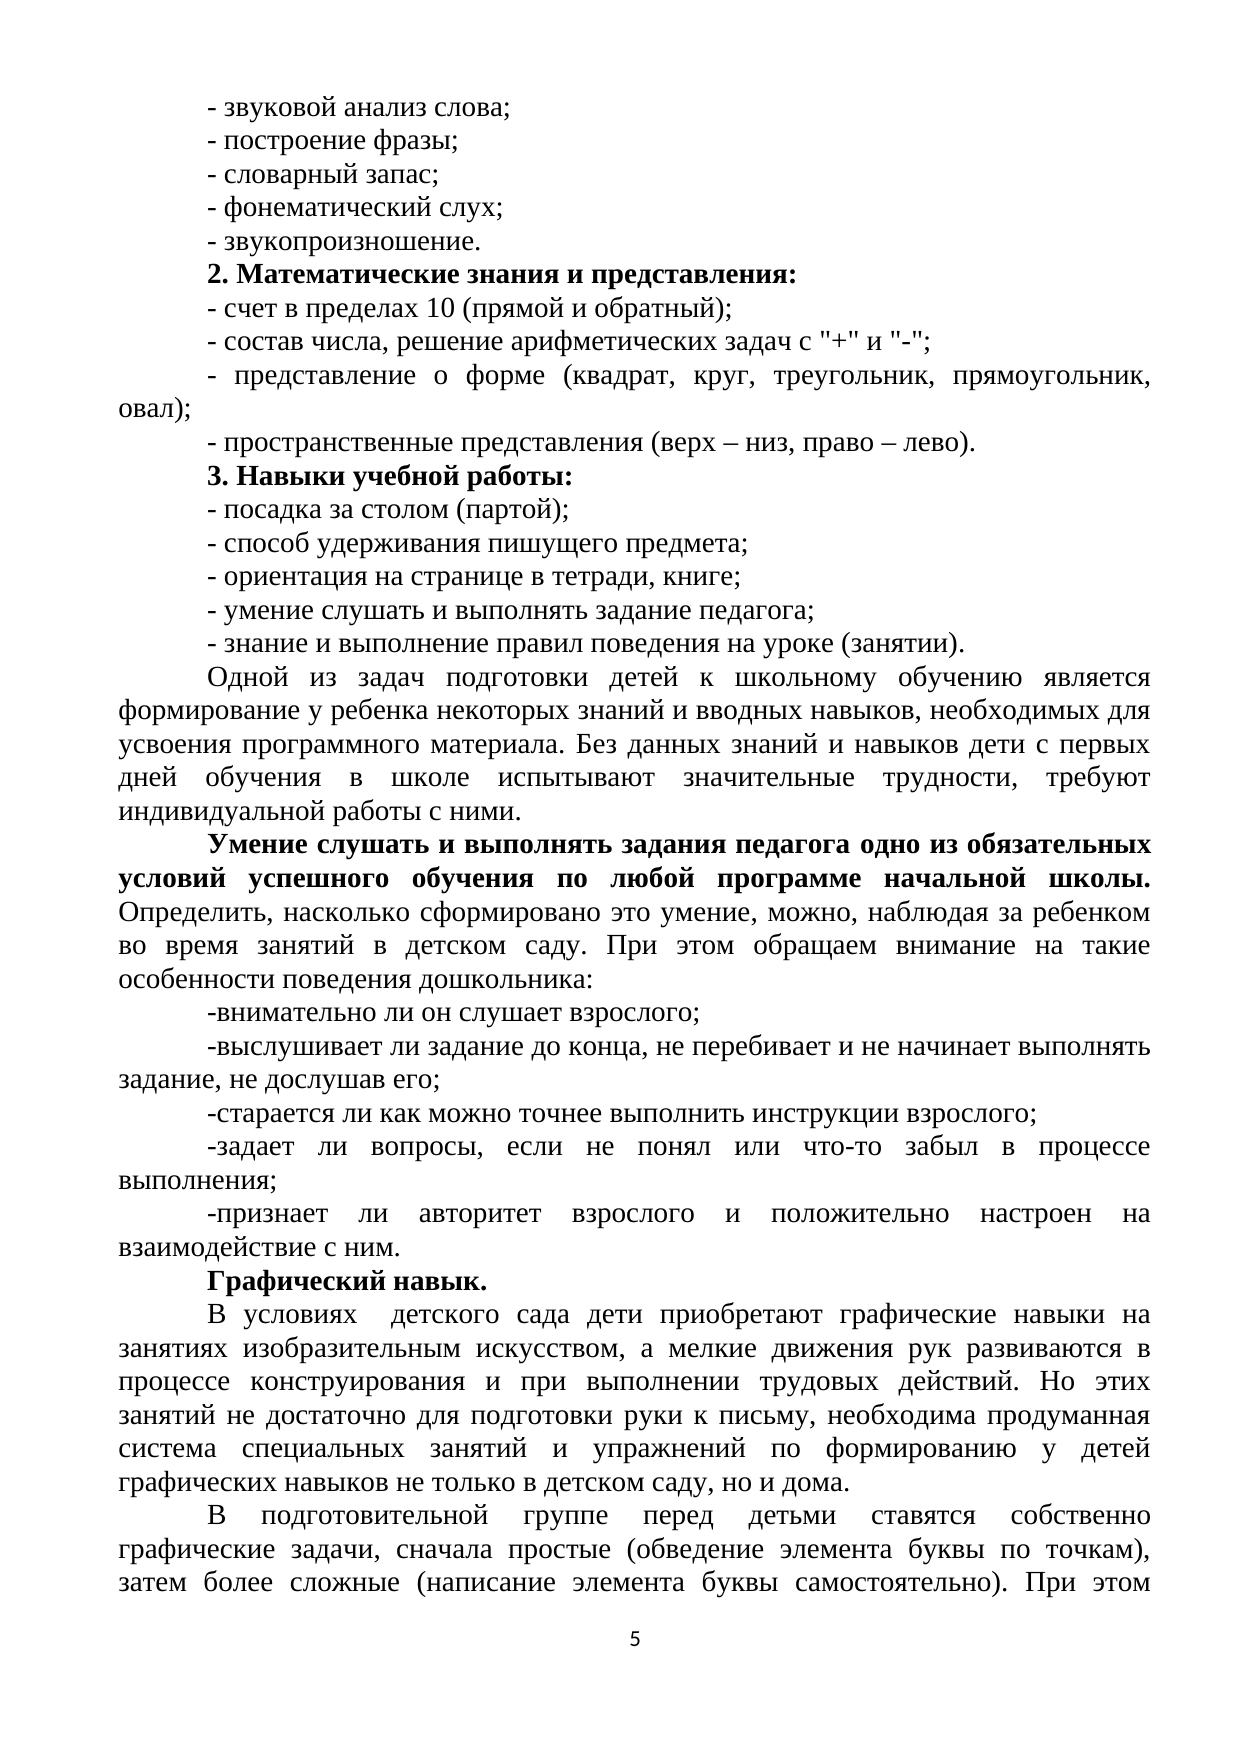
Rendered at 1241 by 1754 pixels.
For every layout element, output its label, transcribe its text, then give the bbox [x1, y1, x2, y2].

text Графический навык. [118, 1263, 1152, 1296]
text - счет в пределах 10 (прямой и обратный); [118, 290, 1152, 323]
text Умение слушать и выполнять задания педагога одно из обязательных условий успешного обучения по любой программе начальной школы. Определить, насколько сформировано это умение, можно, наблюдая за ребенком во время занятий в детском саду. При этом обращаем внимание на такие особенности поведения дошкольника: [118, 827, 1152, 994]
text -старается ли как можно точнее выполнить инструкции взрослого; [118, 1095, 1152, 1128]
text -признает ли авторитет взрослого и положительно настроен на взаимодействие с ним. [118, 1196, 1152, 1263]
text - посадка за столом (партой); [118, 491, 1152, 525]
text - звукопроизношение. [118, 223, 1152, 256]
text - состав числа, решение арифметических задач с "+" и "-"; [118, 323, 1152, 357]
text 3. Навыки учебной работы: [118, 458, 1152, 491]
text - словарный запас; [118, 156, 1152, 189]
text - представление о форме (квадрат, круг, треугольник, прямоугольник, овал); [118, 357, 1152, 424]
text - знание и выполнение правил поведения на уроке (занятии). [118, 625, 1152, 659]
text 2. Математические знания и представления: [118, 256, 1152, 290]
text - пространственные представления (верх – низ, право – лево). [118, 424, 1152, 458]
text - фонематический слух; [118, 189, 1152, 223]
text -внимательно ли он слушает взрослого; [118, 994, 1152, 1028]
text - ориентация на странице в тетради, книге; [118, 558, 1152, 592]
text Одной из задач подготовки детей к школьному обучению является формирование у ребенка некоторых знаний и вводных навыков, необходимых для усвоения программного материала. Без данных знаний и навыков дети с первых дней обучения в школе испытывают значительные трудности, требуют индивидуальной работы с ними. [118, 659, 1152, 827]
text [118, 1497, 1152, 1598]
text - построение фразы; [118, 122, 1152, 156]
text - звуковой анализ слова; [118, 89, 1152, 122]
text В условиях детского сада дети приобретают графические навыки на занятиях изобразительным искусством, а мелкие движения рук развиваются в процессе конструирования и при выполнении трудовых действий. Но этих занятий не достаточно для подготовки руки к письму, необходима продуманная система специальных занятий и упражнений по формированию у детей графических навыков не только в детском саду, но и дома. [118, 1296, 1152, 1497]
text - умение слушать и выполнять задание педагога; [118, 592, 1152, 625]
text -выслушивает ли задание до конца, не перебивает и не начинает выполнять задание, не дослушав его; [118, 1028, 1152, 1095]
text -задает ли вопросы, если не понял или что-то забыл в процессе выполнения; [118, 1128, 1152, 1196]
text - способ удерживания пишущего предмета; [118, 525, 1152, 558]
